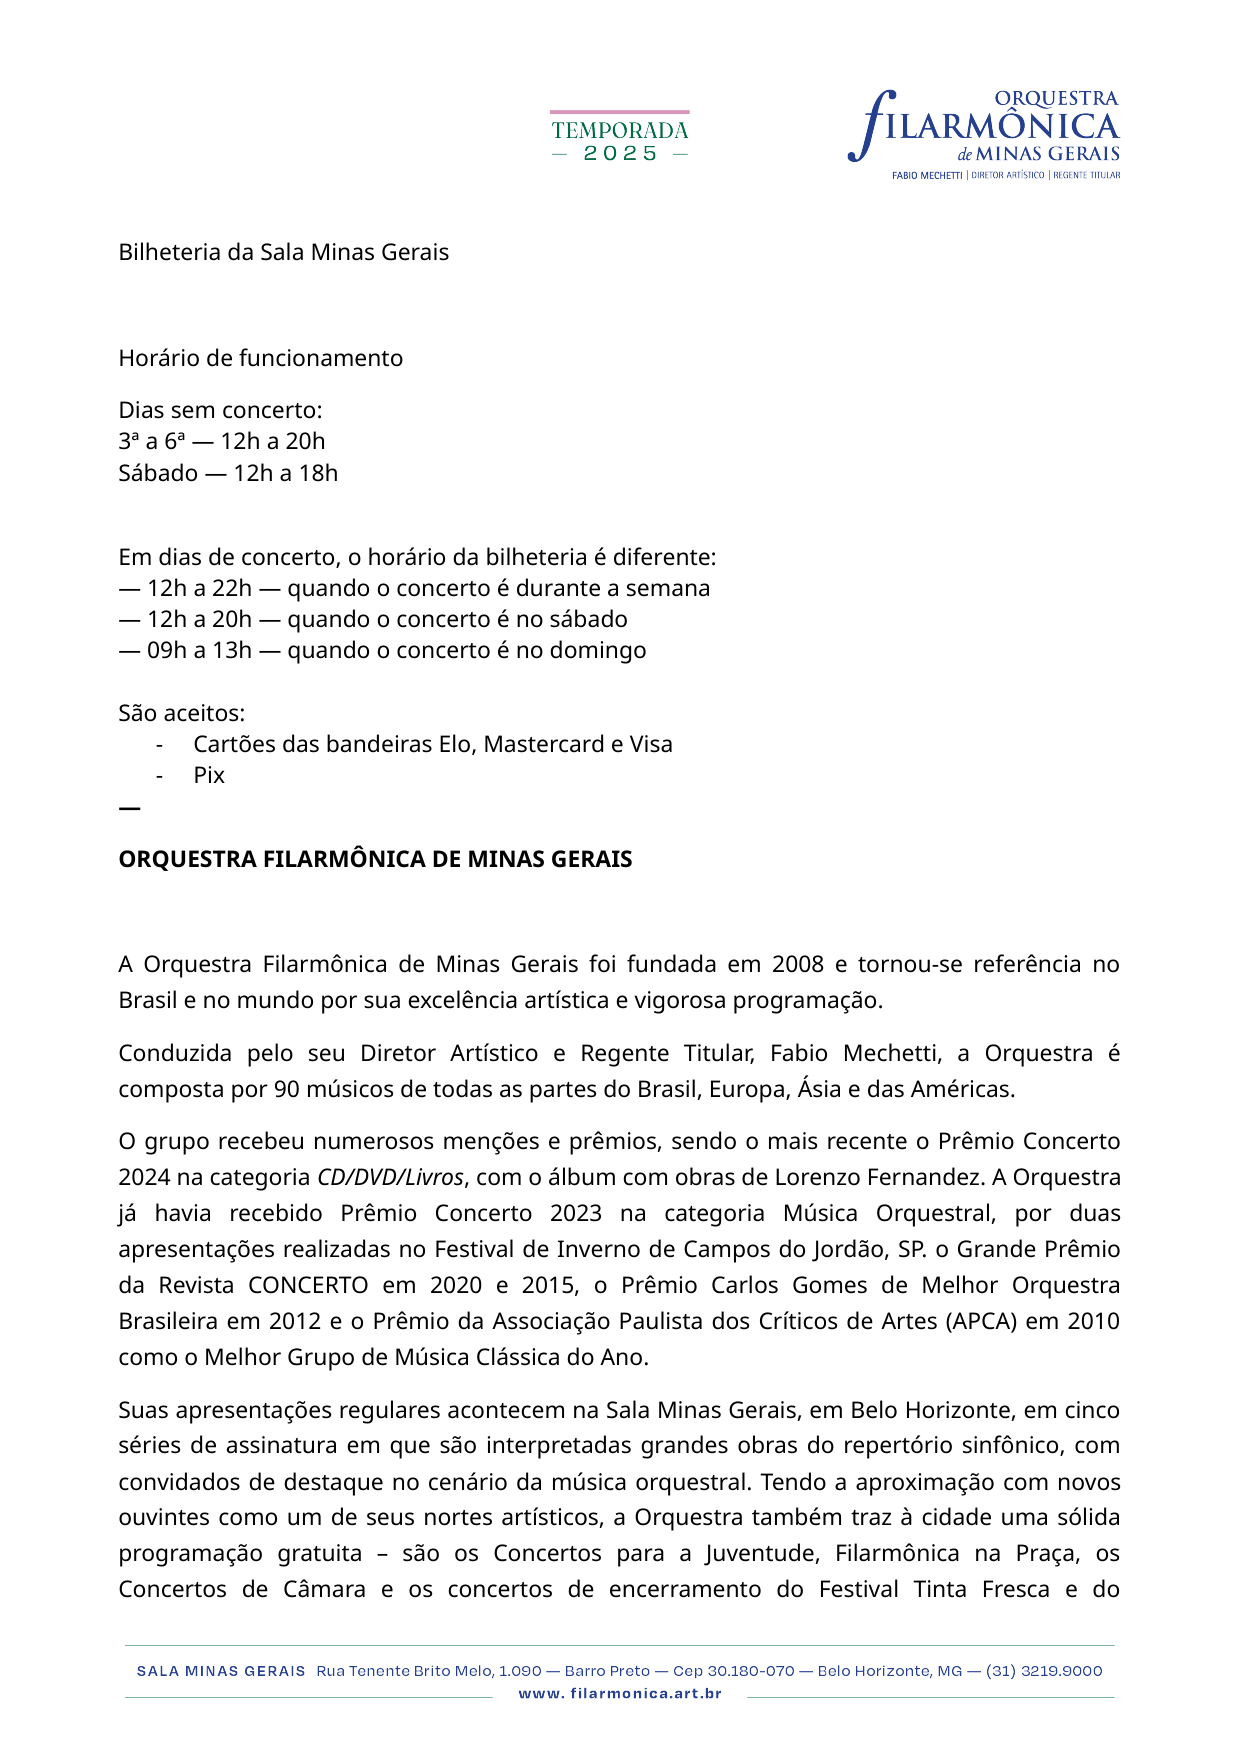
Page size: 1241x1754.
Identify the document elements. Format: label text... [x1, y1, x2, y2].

text O grupo recebeu numerosos menções e prêmios, sendo o mais recente o Prêmio Concerto 2024 na categoria CD/DVD/Livros, com o álbum com obras de Lorenzo Fernandez. A Orquestra já havia recebido Prêmio Concerto 2023 na categoria Música Orquestral, por duas apresentações realizadas no Festival de Inverno de Campos do Jordão, SP. o Grande Prêmio da Revista CONCERTO em 2020 e 2015, o Prêmio Carlos Gomes de Melhor Orquestra Brasileira em 2012 e o Prêmio da Associação Paulista dos Críticos de Artes (APCA) em 2010 como o Melhor Grupo de Música Clássica do Ano. [118, 1125, 1122, 1372]
text A Orquestra Filarmônica de Minas Gerais foi fundada em 2008 e tornou-se referência no Brasil e no mundo por sua excelência artística e vigorosa programação. [118, 948, 1122, 1015]
text Conduzida pelo seu Diretor Artístico e Regente Titular, Fabio Mechetti, a Orquestra é composta por 90 músicos de todas as partes do Brasil, Europa, Ásia e das Américas. [118, 1037, 1122, 1104]
list Cartões das bandeiras Elo, Mastercard e Visa [156, 728, 1122, 759]
list Pix [156, 759, 1122, 790]
text ORQUESTRA FILARMÔNICA DE MINAS GERAIS [118, 843, 1122, 874]
text Dias sem concerto: [118, 394, 1122, 425]
picture [1, 1, 1238, 1749]
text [118, 1393, 1122, 1604]
text — [118, 790, 1122, 822]
text Bilheteria da Sala Minas Gerais [118, 236, 1122, 267]
text 3ª a 6ª — 12h a 20h [118, 425, 1122, 457]
text — 09h a 13h — quando o concerto é no domingo [118, 634, 1122, 665]
text — 12h a 22h — quando o concerto é durante a semana [118, 572, 1122, 603]
text São aceitos: [118, 697, 1122, 728]
text — 12h a 20h — quando o concerto é no sábado [118, 603, 1122, 634]
text Sábado — 12h a 18h [118, 457, 1122, 488]
text Horário de funcionamento [118, 341, 1122, 373]
text Em dias de concerto, o horário da bilheteria é diferente: [118, 540, 1122, 572]
